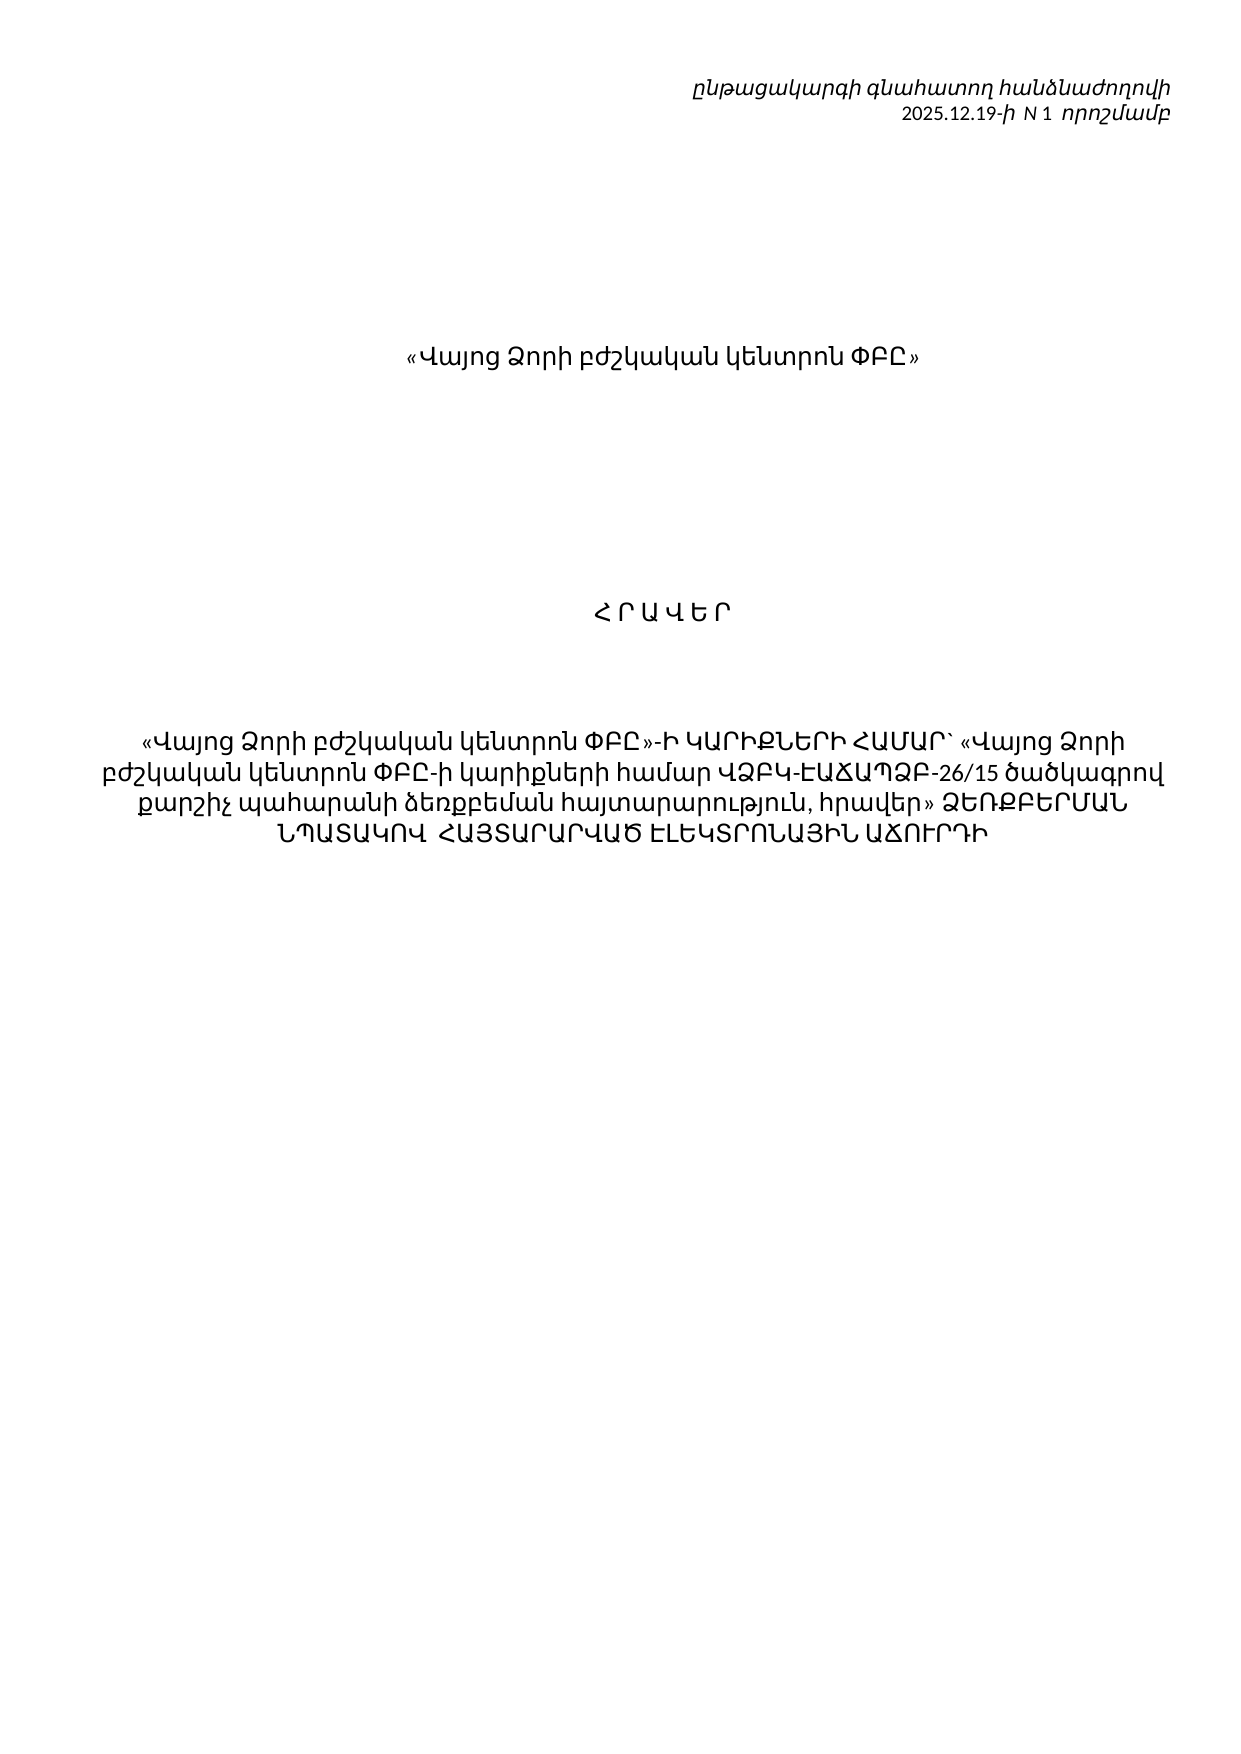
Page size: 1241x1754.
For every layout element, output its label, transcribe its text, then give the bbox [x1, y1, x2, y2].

text «Վայոց Ձորի բժշկական կենտրոն ՓԲԸ»-Ի ԿԱՐԻՔՆԵՐԻ ՀԱՄԱՐ` «Վայոց Ձորի բժշկական կենտրոն ՓԲԸ-ի կարիքների համար ՎՁԲԿ-ԷԱՃԱՊՁԲ-26/15 ծածկագրով քարշիչ պահարանի ձեռքբեման հայտարարություն, հրավեր» ՁԵՌՔԲԵՐՄԱՆ ՆՊԱՏԱԿՈՎ ՀԱՅՏԱՐԱՐՎԱԾ ԷԼԵԿՏՐՈՆԱՅԻՆ ԱՃՈՒՐԴԻ [94, 726, 1172, 848]
text 2025.12.19 -ի N 1 որոշմամբ [94, 100, 1171, 126]
text Հ Ր Ա Վ Ե Ր [94, 597, 1172, 628]
text « Վայոց Ձորի բժշկական կենտրոն ՓԲԸ» [94, 341, 1172, 371]
text ընթացակարգի գնահատող հանձնաժողովի [94, 75, 1171, 100]
